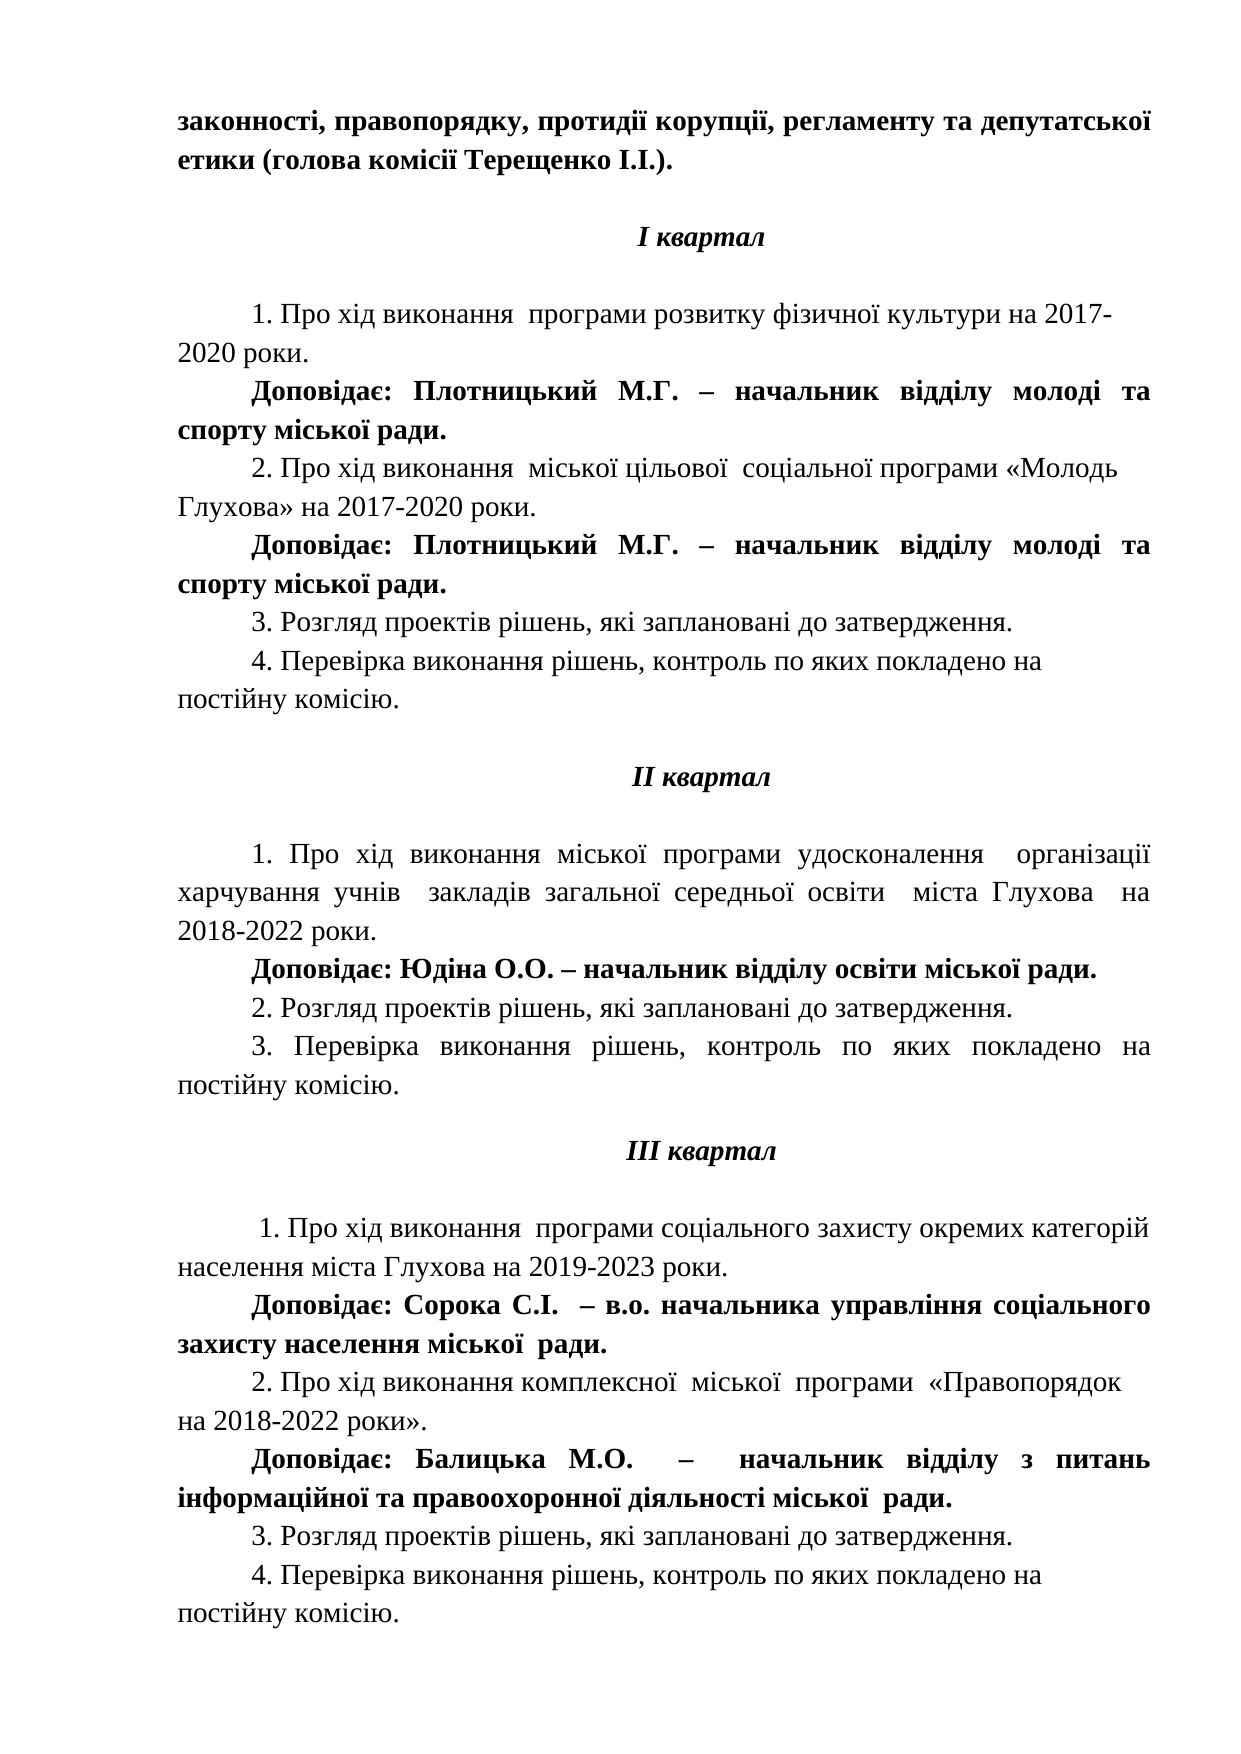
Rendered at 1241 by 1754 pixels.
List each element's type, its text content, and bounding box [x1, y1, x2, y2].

list 3. Розгляд проектів рішень, які заплановані до затвердження. [177, 1518, 1152, 1552]
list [177, 103, 1152, 176]
text 3. Перевірка виконання рішень, контроль по яких покладено на постійну комісію. [177, 1028, 1152, 1101]
text Доповідає: Балицька М.О. – начальник відділу з питань інформаційної та правоохоронної діяльності міської ради. [177, 1441, 1152, 1513]
text 1. Про хід виконання програми розвитку фізичної культури на 2017-2020 роки. [177, 296, 1152, 368]
text 3. Розгляд проектів рішень, які заплановані до затвердження. [177, 604, 1152, 638]
text 4. Перевірка виконання рішень, контроль по яких покладено на [177, 1557, 1152, 1591]
text 2. Про хід виконання комплексної міської програми «Правопорядок на 2018-2022 роки». [177, 1364, 1152, 1436]
text 2. Про хід виконання міської цільової соціальної програми «Молодь Глухова» на 2017-2020 роки. [177, 450, 1152, 522]
text Доповідає: Плотницький М.Г. – начальник відділу молоді та спорту міської ради. [177, 527, 1152, 599]
text Доповідає: Сорока С.І. – в.о. начальника управління соціального захисту населення міської ради. [177, 1287, 1152, 1359]
text II квартал [177, 759, 1152, 792]
text 1. Про хід виконання міської програми удосконалення організації харчування учнів закладів загальної середньої освіти міста Глухова на 2018-2022 роки. [177, 836, 1152, 946]
text постійну комісію. [177, 1596, 1152, 1629]
text 4. Перевірка виконання рішень, контроль по яких покладено на постійну комісію. [177, 643, 1152, 715]
text Доповідає: Юдіна О.О. – начальник відділу освіти міської ради. [177, 951, 1152, 985]
text I квартал [177, 219, 1152, 253]
text 1. Про хід виконання програми соціального захисту окремих категорій населення міста Глухова на 2019-2023 роки. [177, 1210, 1152, 1282]
text III квартал [177, 1133, 1152, 1167]
text Доповідає: Плотницький М.Г. – начальник відділу молоді та спорту міської ради. [177, 373, 1152, 445]
text 2. Розгляд проектів рішень, які заплановані до затвердження. [177, 990, 1152, 1023]
